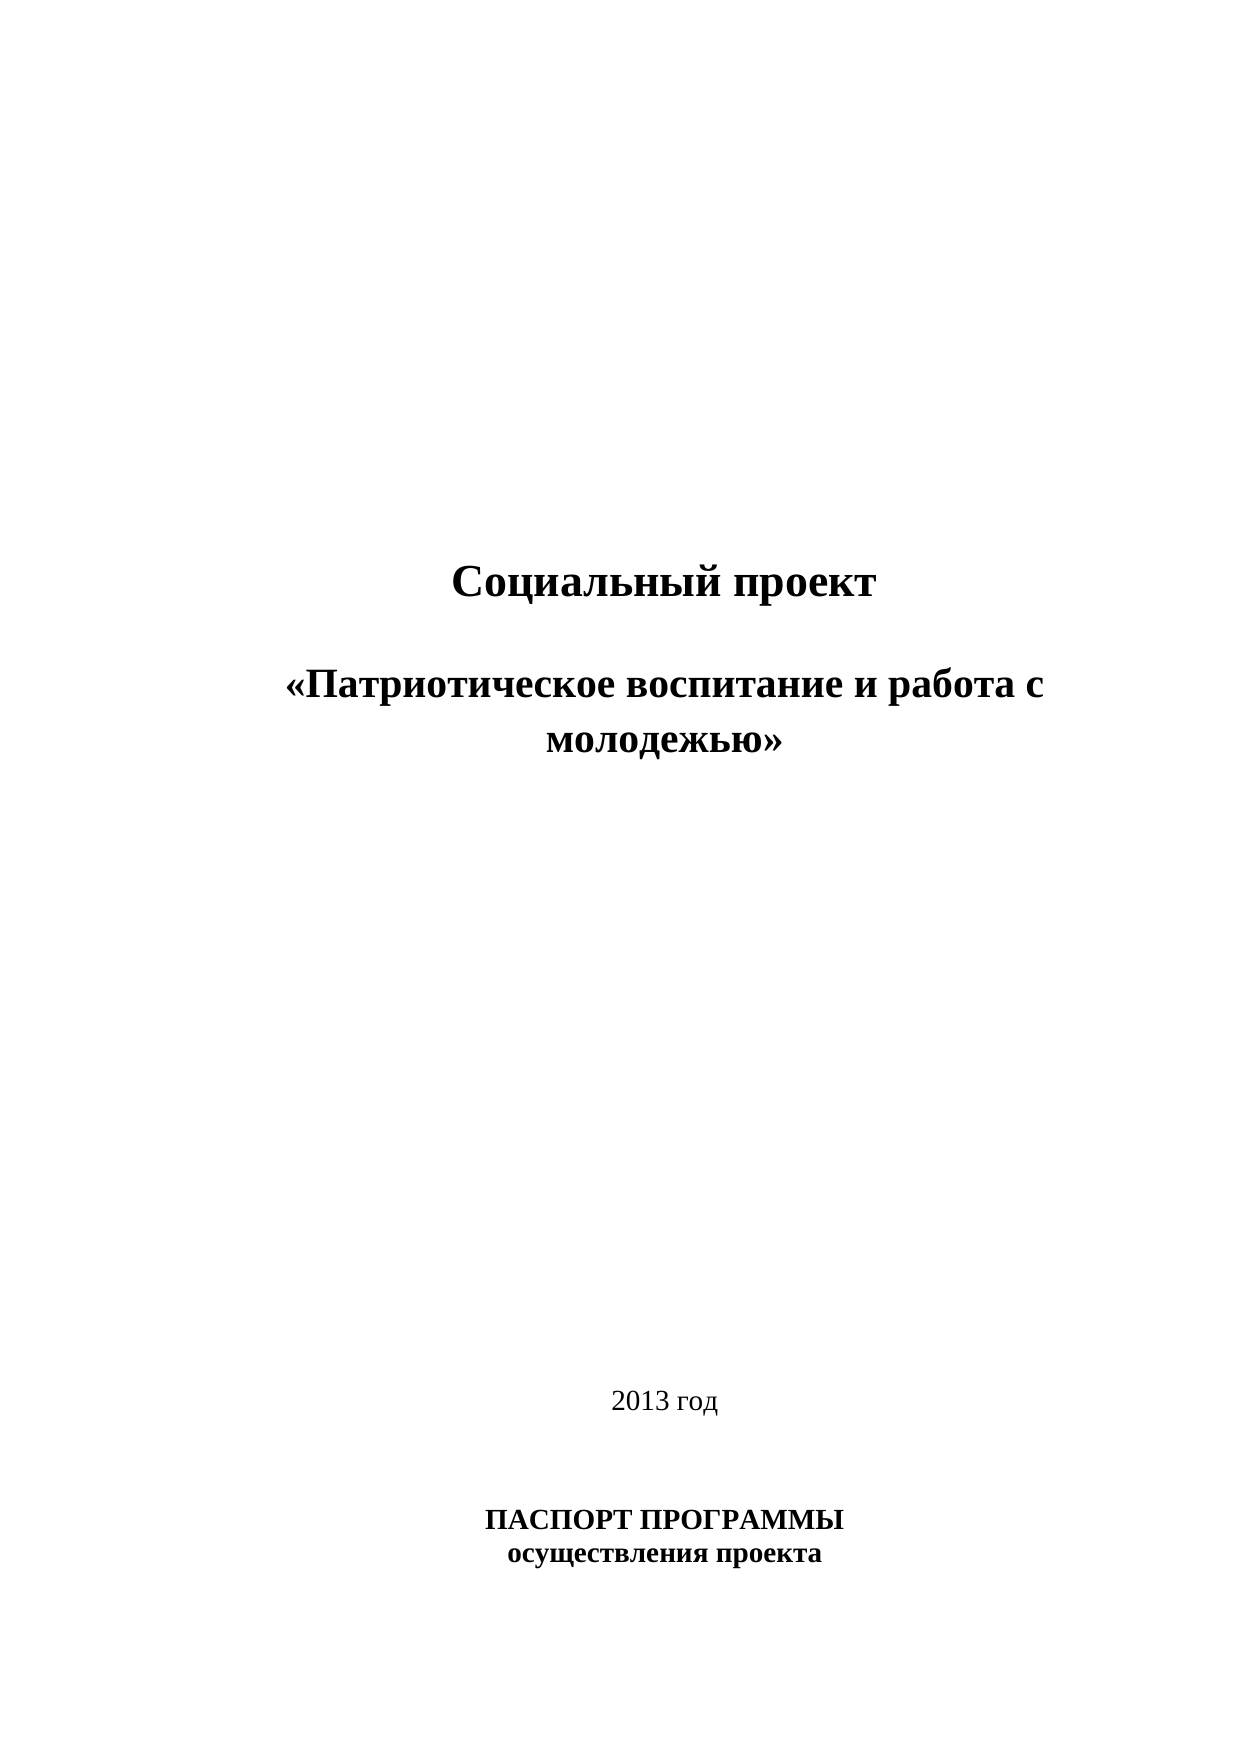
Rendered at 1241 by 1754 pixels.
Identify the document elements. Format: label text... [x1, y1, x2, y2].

text осуществления проекта [177, 1536, 1152, 1569]
text «Патриотическое воспитание и работа с молодежью» [177, 658, 1152, 762]
text ПАСПОРТ ПРОГРАММЫ [177, 1502, 1152, 1536]
text 2013 год [177, 1383, 1152, 1417]
text Социальный проект [177, 553, 1152, 606]
